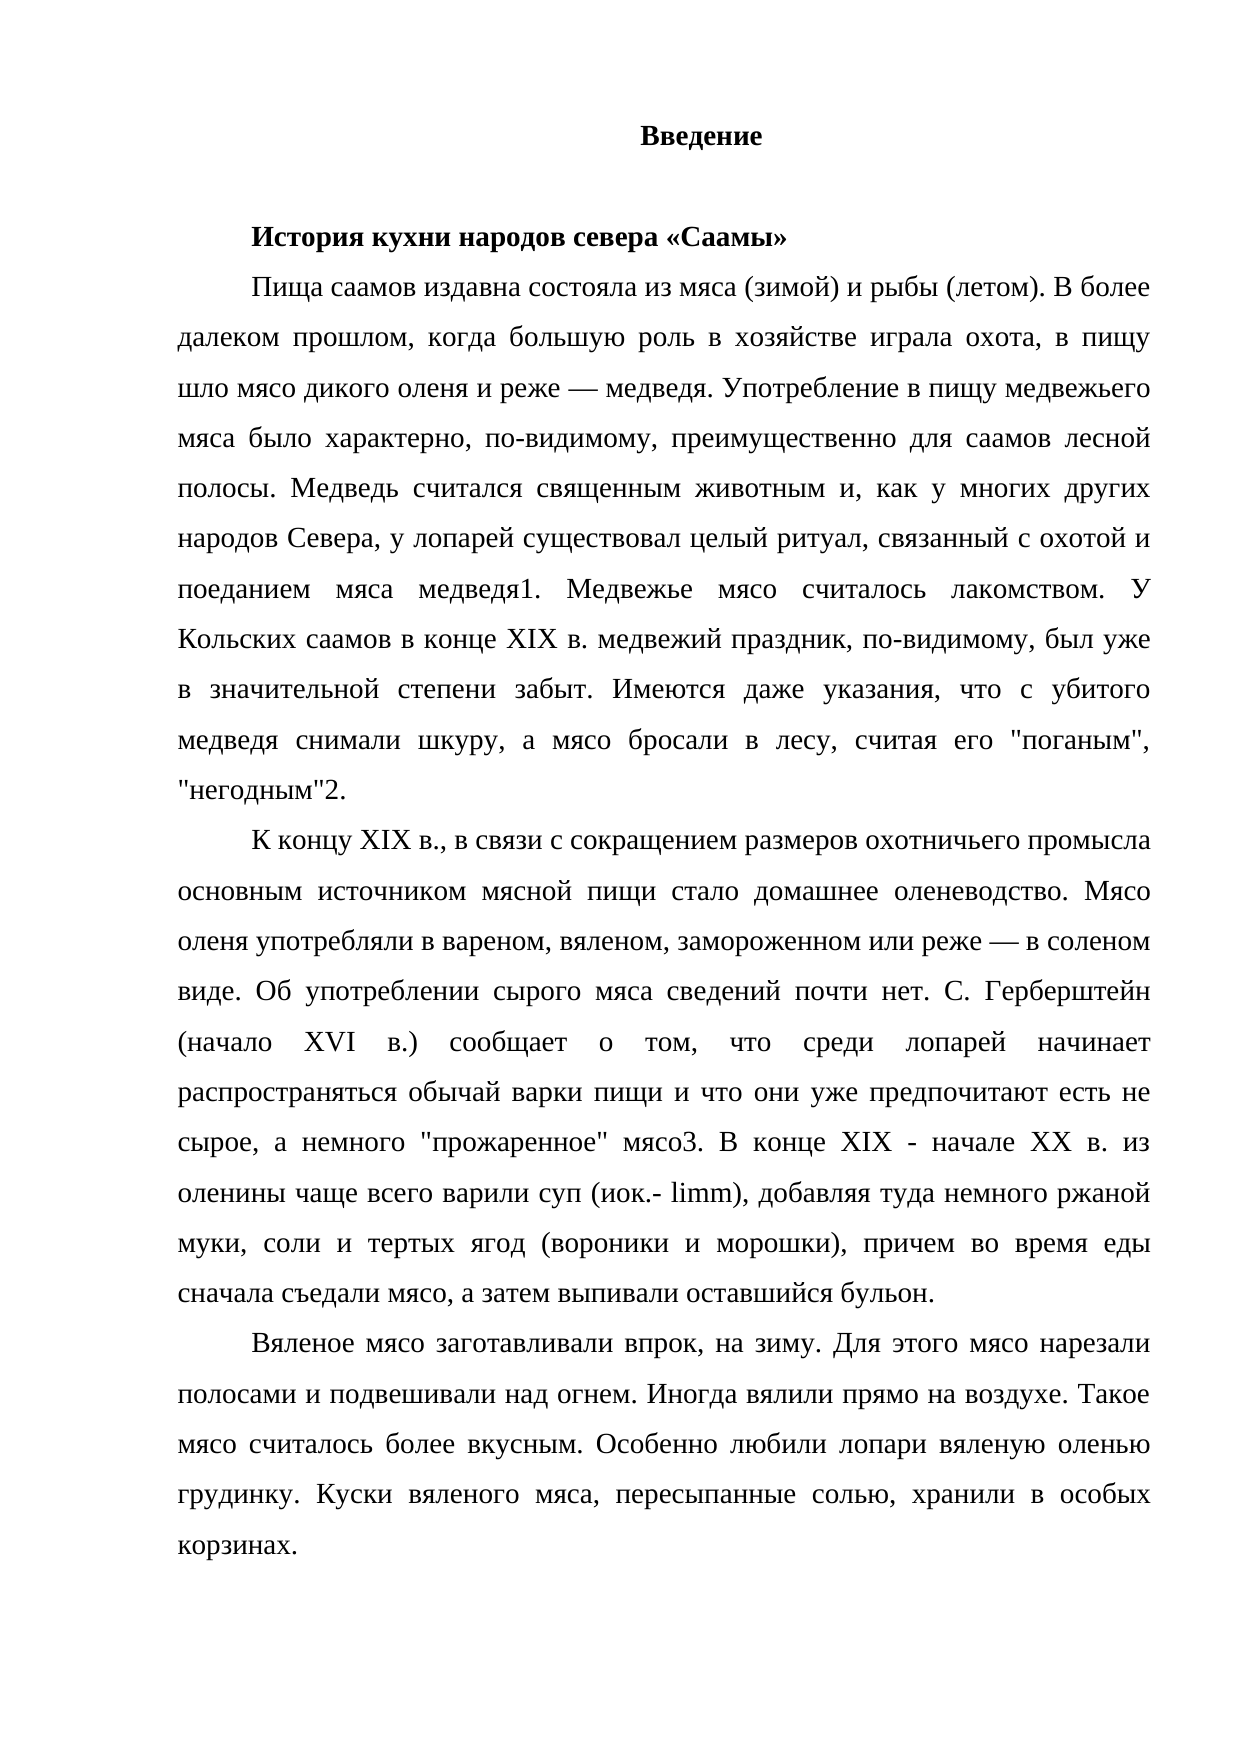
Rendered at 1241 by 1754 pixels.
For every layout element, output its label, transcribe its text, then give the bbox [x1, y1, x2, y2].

text Пища саамов издавна состояла из мяса (зимой) и рыбы (летом). В более далеком прошлом, когда большую роль в хозяйстве играла охота, в пищу шло мясо дикого оленя и реже — медведя. Употребление в пищу медвежьего мяса было характерно, по-видимому, преимущественно для саамов лесной полосы. Медведь считался священным животным и, как у многих других народов Севера, у лопарей существовал целый ритуал, связанный с охотой и поеданием мяса медведя1. Медвежье мясо считалось лакомством. У Кольских саамов в конце XIX в. медвежий праздник, по-видимому, был уже в значительной степени забыт. Имеются даже указания, что с убитого медведя снимали шкуру, а мясо бросали в лесу, считая его "поганым", "негодным"2. [177, 269, 1152, 806]
text К концу XIX в., в связи с сокращением размеров охотничьего промысла основным источником мясной пищи стало домашнее оленеводство. Мясо оленя употребляли в вареном, вяленом, замороженном или реже — в соленом виде. Об употреблении сырого мяса сведений почти нет. С. Герберштейн (начало XVI в.) сообщает о том, что среди лопарей начинает распространяться обычай варки пищи и что они уже предпочитают есть не сырое, а немного "прожаренное" мясо3. В конце XIX - начале XX в. из оленины чаще всего варили суп (иок.- limm), добавляя туда немного ржаной муки, соли и тертых ягод (вороники и морошки), причем во время еды сначала съедали мясо, а затем выпивали оставшийся бульон. [177, 822, 1152, 1309]
text Вяленое мясо заготавливали впрок, на зиму. Для этого мясо нарезали полосами и подвешивали над огнем. Иногда вялили прямо на воздухе. Такое мясо считалось более вкусным. Особенно любили лопари вяленую оленью грудинку. Куски вяленого мяса, пересыпанные солью, хранили в особых корзинах. [177, 1326, 1152, 1560]
text Введение [177, 118, 1152, 152]
text История кухни народов севера «Саамы» [177, 219, 1152, 252]
